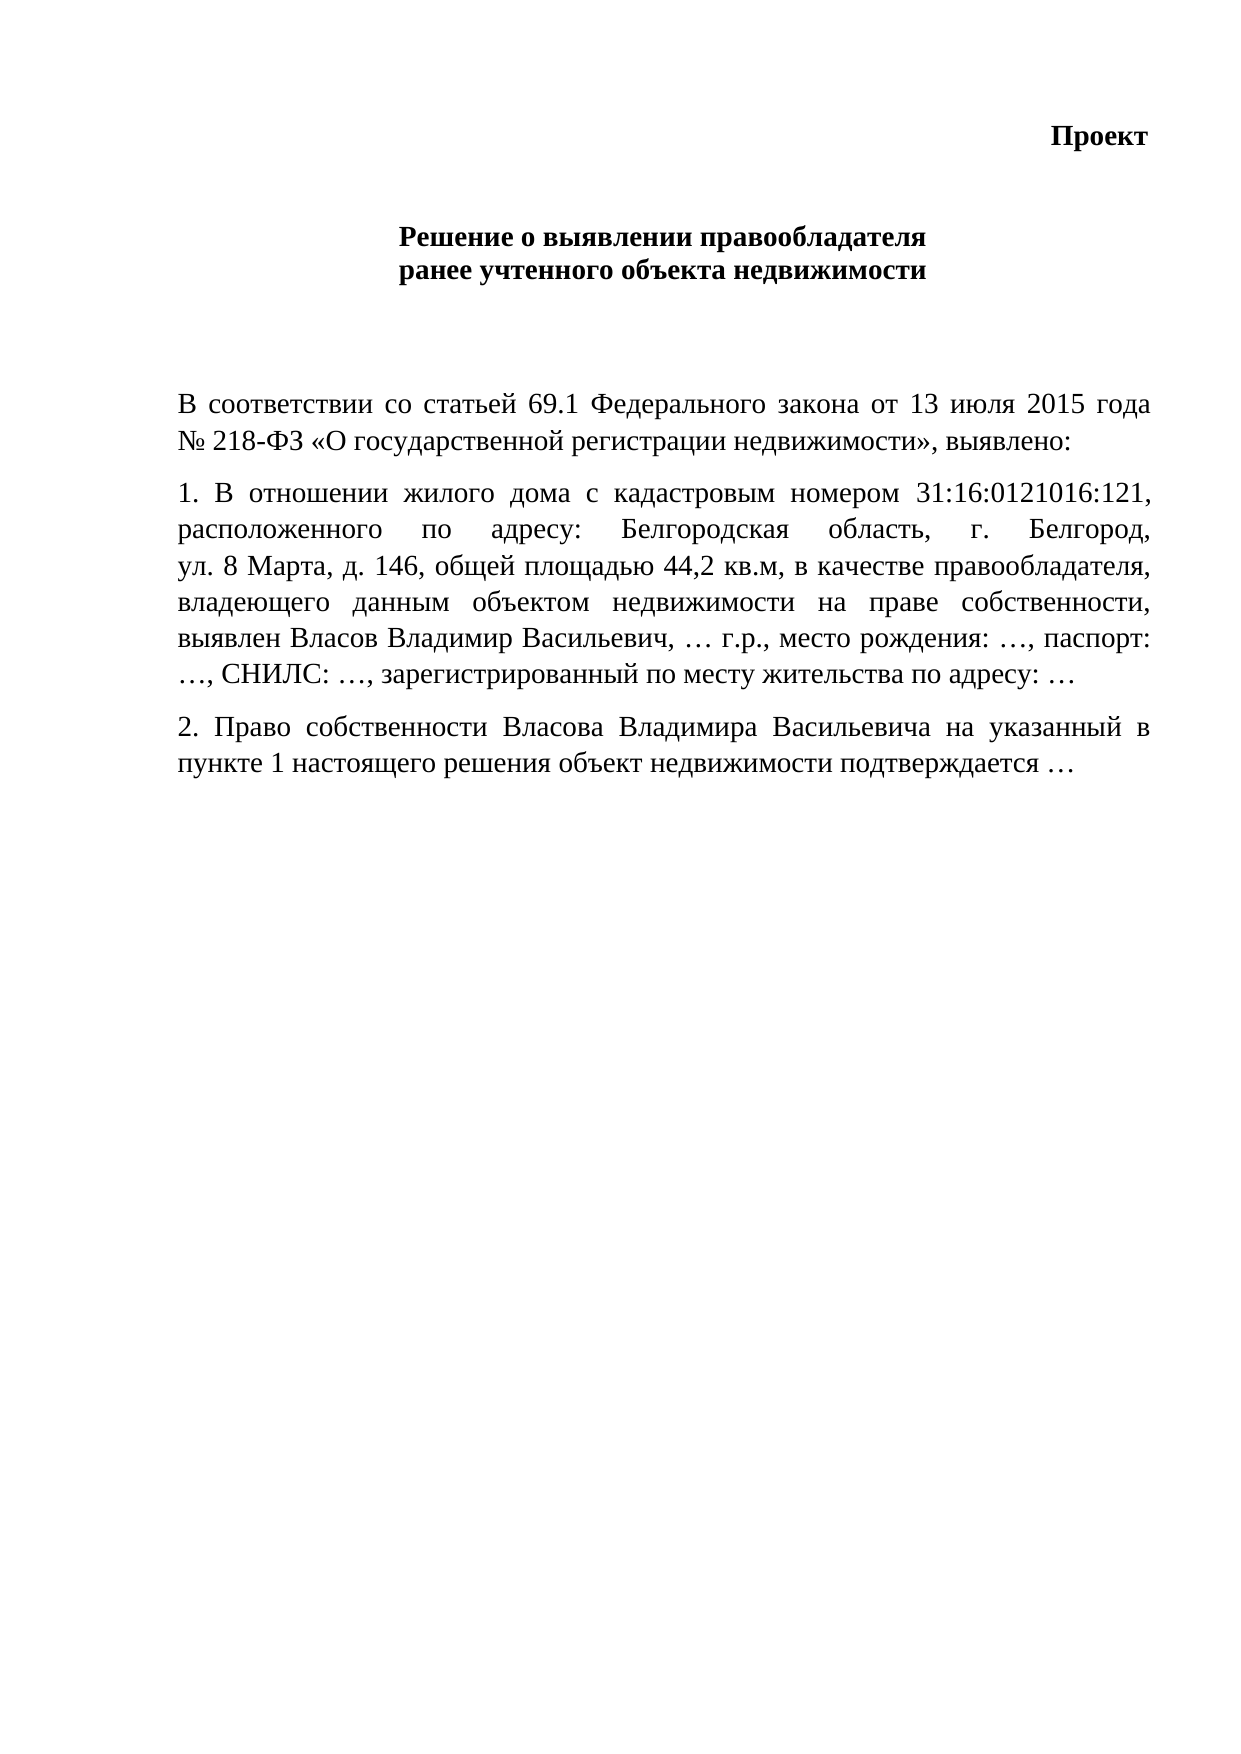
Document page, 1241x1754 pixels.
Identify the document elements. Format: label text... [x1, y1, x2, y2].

text ранее учтенного объекта недвижимости [177, 252, 1148, 286]
text 1. В отношении жилого дома с кадастровым номером 31:16:0121016:121, расположенного по адресу: Белгородская область, г. Белгород, ул. 8 Марта, д. 146, общей площадью 44,2 кв.м, в качестве правообладателя, владеющего данным объектом недвижимости на праве собственности, выявлен Власов Владимир Васильевич, … г.р., место рождения: …, паспорт: …, СНИЛС: …, зарегистрированный по месту жительства по адресу: … [177, 475, 1152, 690]
text Решение о выявлении правообладателя [177, 219, 1148, 252]
text 2. Право собственности Власова Владимира Васильевича на указанный в пункте 1 настоящего решения объект недвижимости подтверждается … [177, 709, 1152, 779]
text В соответствии со статьей 69.1 Федерального закона от 13 июля 2015 года № 218-ФЗ «О государственной регистрации недвижимости», выявлено: [177, 386, 1152, 456]
text Проект [177, 118, 1148, 152]
